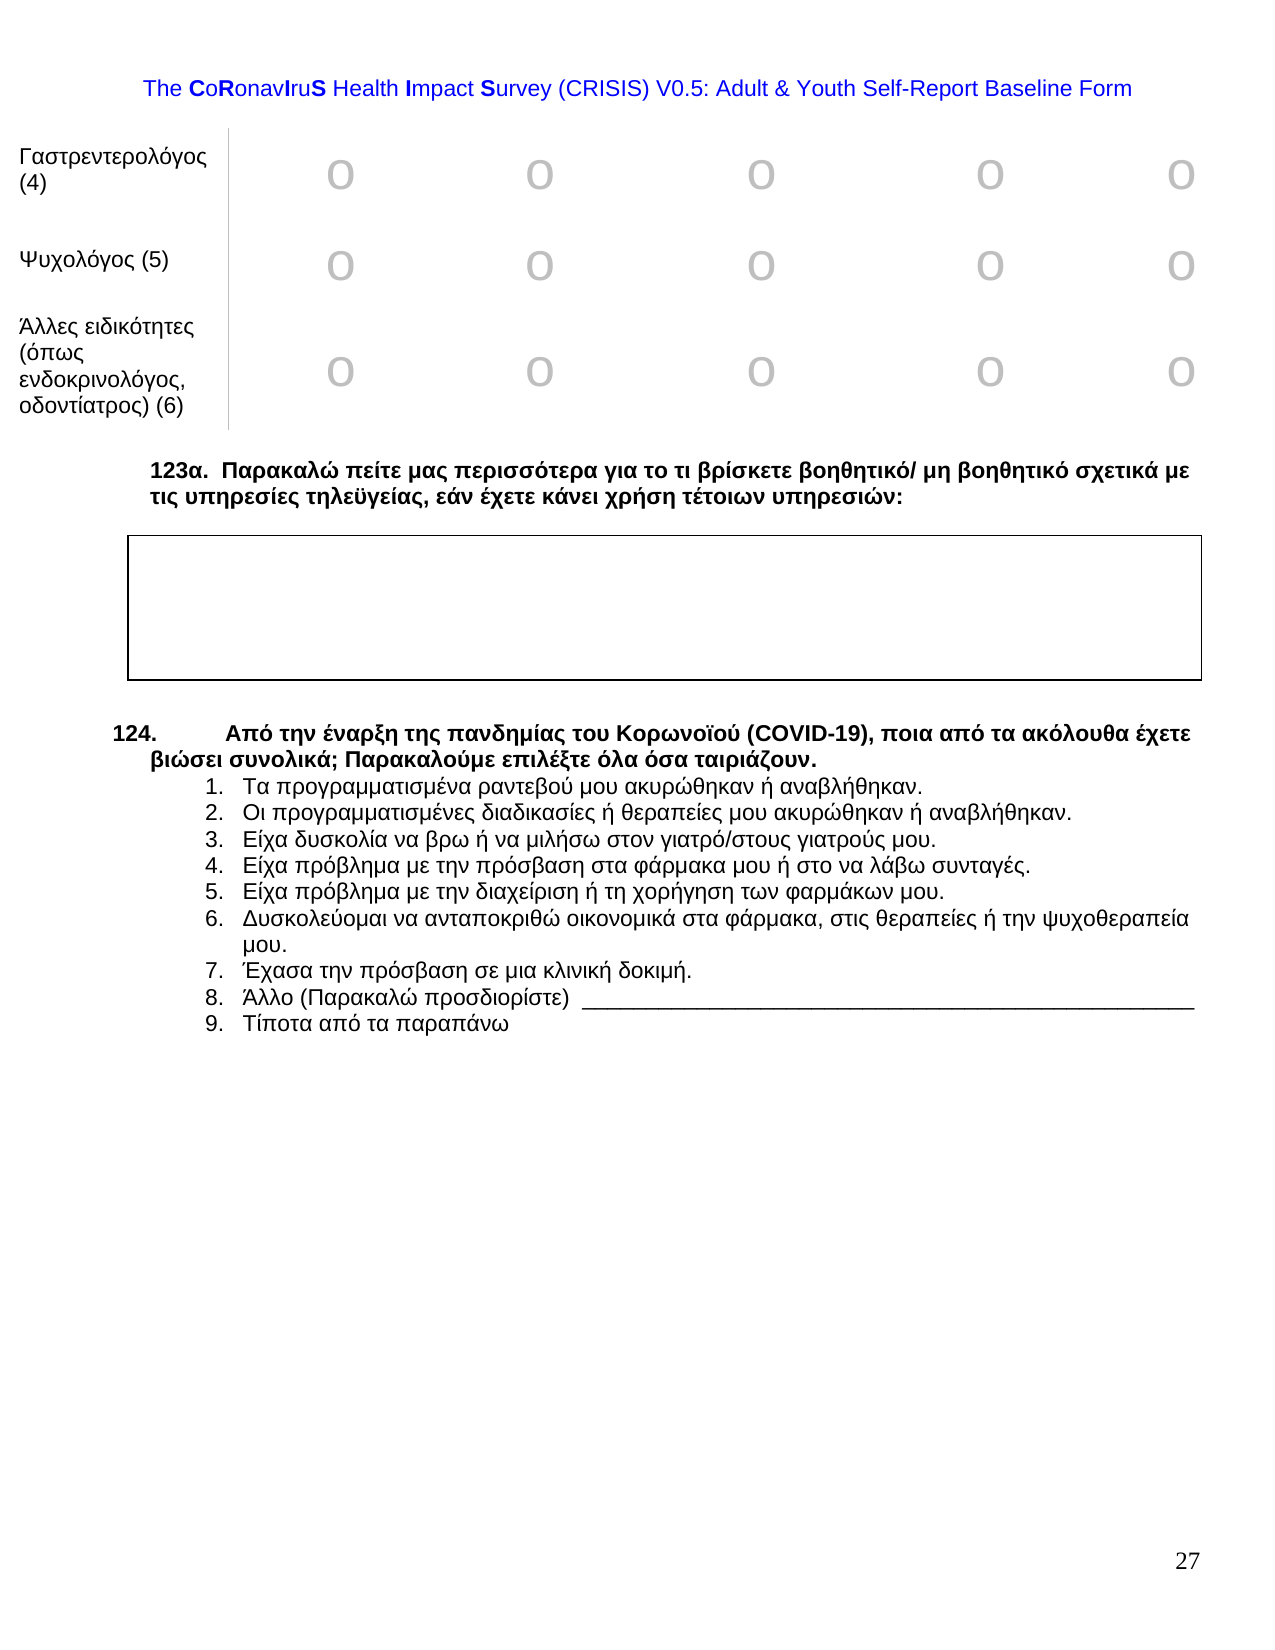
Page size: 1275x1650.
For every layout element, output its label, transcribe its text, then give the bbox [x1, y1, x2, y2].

list Οι προγραμματισμένες διαδικασίες ή θεραπείες μου ακυρώθηκαν ή αναβλήθηκαν. [205, 799, 1200, 826]
list Δυσκολεύομαι να ανταποκριθώ οικονομικά στα φάρμακα, στις θεραπείες ή την ψυχοθεραπεία μου. [205, 904, 1200, 957]
list Άλλο (Παρακαλώ προσδιορίστε) ________________________________________________ [205, 984, 1200, 1010]
list Είχα πρόβλημα με την πρόσβαση στα φάρμακα μου ή στο να λάβω συνταγές. [205, 852, 1200, 878]
table_cell [627, 128, 863, 218]
table_cell [863, 218, 1085, 308]
table_cell Ψυχολόγος (5) [7, 218, 228, 308]
list Είχα πρόβλημα με την διαχείριση ή τη χορήγηση των φαρμάκων μου. [205, 878, 1200, 904]
table_cell [420, 308, 627, 430]
table_cell [229, 308, 420, 430]
list Είχα δυσκολία να βρω ή να μιλήσω στον γιατρό/στους γιατρούς μου. [205, 826, 1200, 852]
table_cell [229, 218, 420, 308]
table_cell Γαστρεντερολόγος (4) [7, 128, 228, 218]
table_cell [863, 128, 1085, 218]
table_cell [229, 128, 420, 218]
table_cell [420, 128, 627, 218]
table_cell [420, 218, 627, 308]
table_cell Άλλες ειδικότητες (όπως ενδοκρινολόγος, οδοντίατρος) (6) [7, 308, 228, 430]
table_cell [1085, 218, 1246, 308]
list 123α. Παρακαλώ πείτε μας περισσότερα για το τι βρίσκετε βοηθητικό/ μη βοηθητικό σχετικά με τις υπηρεσίες τηλεϋγείας, εάν έχετε κάνει χρήση τέτοιων υπηρεσιών: [150, 457, 1200, 509]
table_cell [627, 218, 863, 308]
list Από την έναρξη της πανδημίας του Κορωνοϊού (COVID-19), ποια από τα ακόλουθα έχετε βιώσει συνολικά; Παρακαλούμε επιλέξτε όλα όσα ταιριάζουν. [112, 720, 1200, 773]
list Έχασα την πρόσβαση σε μια κλινική δοκιμή. [205, 957, 1200, 984]
table_cell [627, 308, 863, 430]
list Τα προγραμματισμένα ραντεβού μου ακυρώθηκαν ή αναβλήθηκαν. [205, 773, 1200, 799]
table_cell [863, 308, 1085, 430]
table_cell [1085, 128, 1246, 218]
table_cell [1085, 308, 1246, 430]
list Τίποτα από τα παραπάνω [205, 1010, 1200, 1036]
